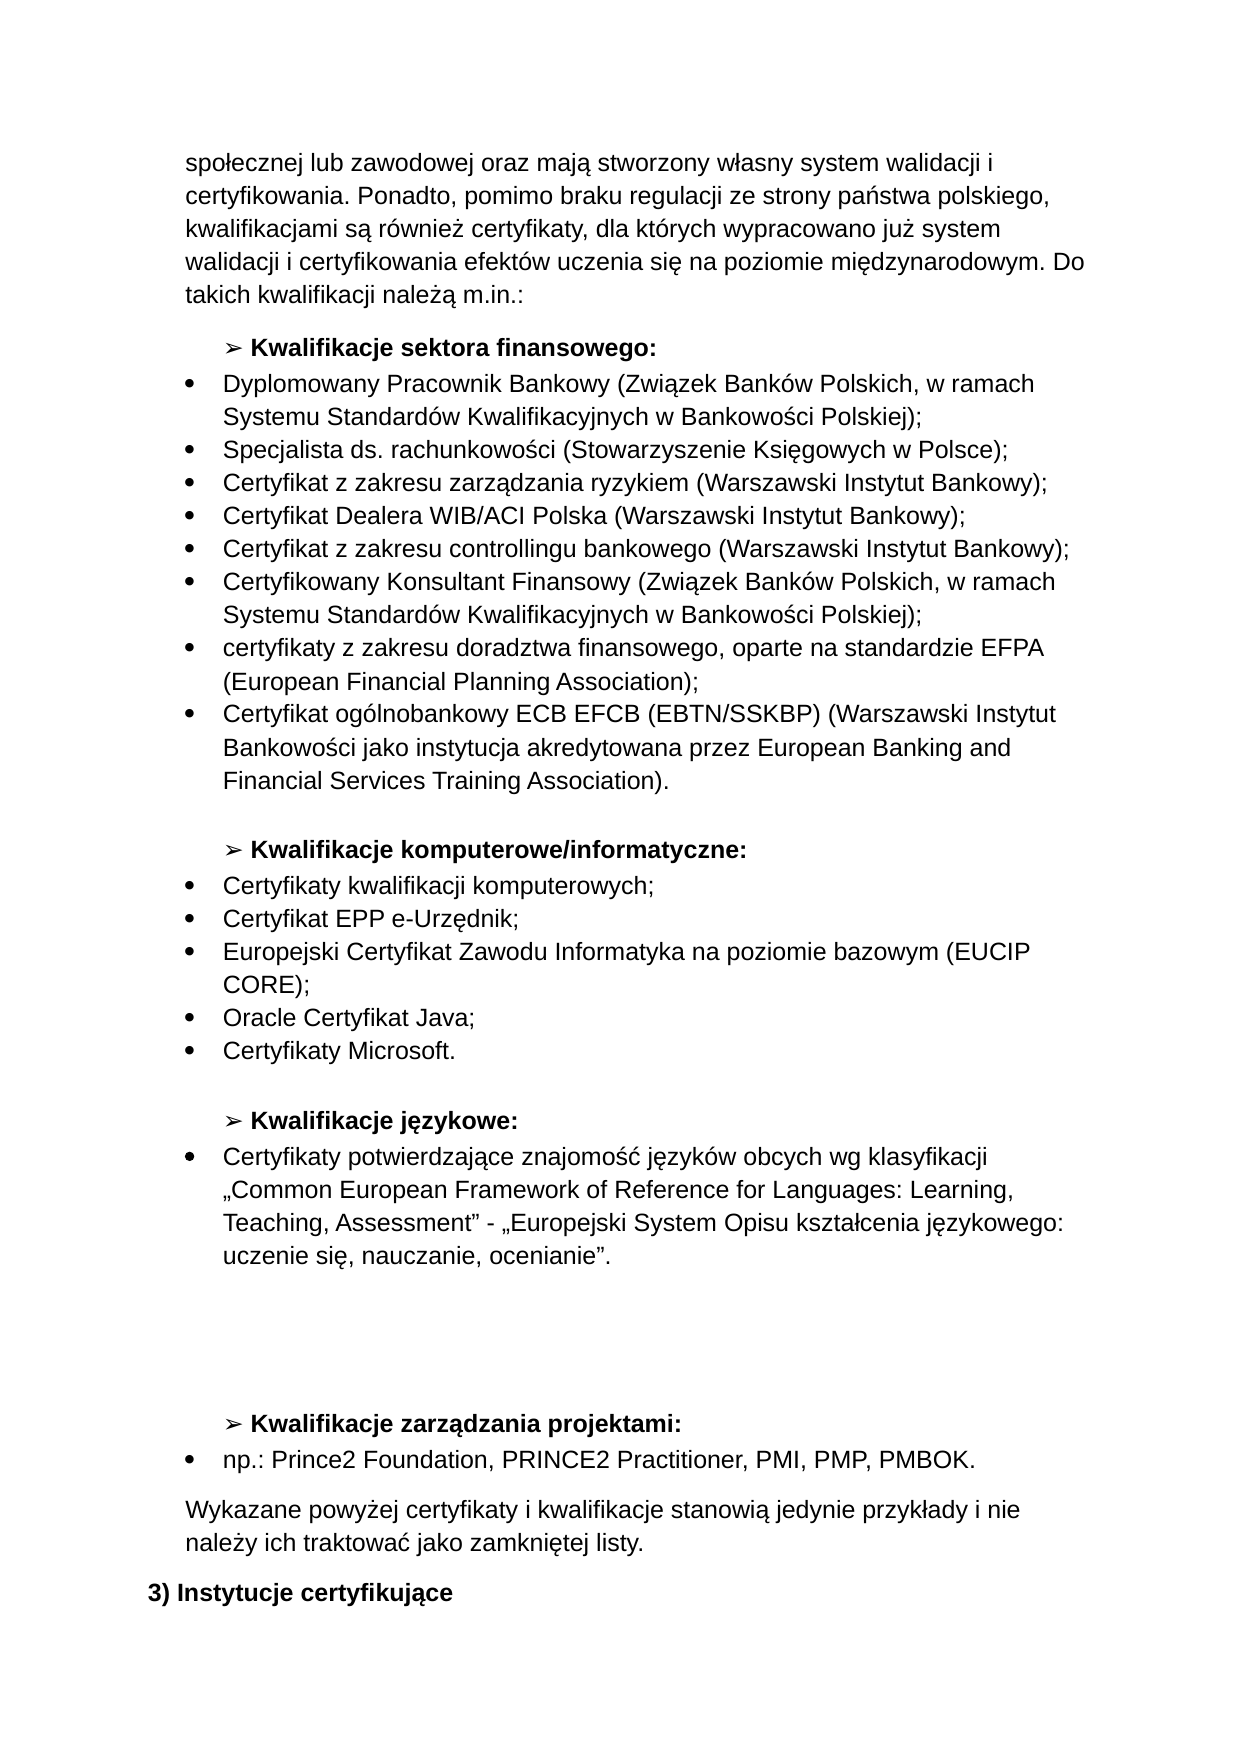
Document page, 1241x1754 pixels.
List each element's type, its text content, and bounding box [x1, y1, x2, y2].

list ➢ Kwalifikacje komputerowe/informatyczne: [223, 832, 1093, 866]
list ➢ Kwalifikacje zarządzania projektami: [223, 1406, 1093, 1440]
list Certyfikat z zakresu controllingu bankowego (Warszawski Instytut Bankowy); [185, 534, 1093, 563]
list Certyfikaty kwalifikacji komputerowych; [185, 871, 1093, 900]
text 3) Instytucje certyfikujące [148, 1578, 1093, 1606]
list Certyfikowany Konsultant Finansowy (Związek Banków Polskich, w ramach Systemu Standardów Kwalifikacyjnych w Bankowości Polskiej); [185, 567, 1093, 629]
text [185, 148, 1093, 308]
list Certyfikat z zakresu zarządzania ryzykiem (Warszawski Instytut Bankowy); [185, 468, 1093, 497]
list Certyfikat Dealera WIB/ACI Polska (Warszawski Instytut Bankowy); [185, 501, 1093, 530]
list Dyplomowany Pracownik Bankowy (Związek Banków Polskich, w ramach Systemu Standardów Kwalifikacyjnych w Bankowości Polskiej); [185, 368, 1093, 430]
list ➢ Kwalifikacje językowe: [223, 1102, 1093, 1137]
list Certyfikat EPP e-Urzędnik; [185, 904, 1093, 933]
list Oracle Certyfikat Java; [185, 1003, 1093, 1032]
list np.: Prince2 Foundation, PRINCE2 Practitioner, PMI, PMP, PMBOK. [185, 1445, 1093, 1474]
list Specjalista ds. rachunkowości (Stowarzyszenie Księgowych w Polsce); [185, 435, 1093, 463]
list Certyfikat ogólnobankowy ECB EFCB (EBTN/SSKBP) (Warszawski Instytut Bankowości jako instytucja akredytowana przez European Banking and Financial Services Training Association). [185, 699, 1093, 794]
text Wykazane powyżej certyfikaty i kwalifikacje stanowią jedynie przykłady i nie należy ich traktować jako zamkniętej listy. [185, 1495, 1093, 1557]
list certyfikaty z zakresu doradztwa finansowego, oparte na standardzie EFPA (European Financial Planning Association); [185, 633, 1093, 695]
list Europejski Certyfikat Zawodu Informatyka na poziomie bazowym (EUCIP CORE); [185, 937, 1093, 999]
list ➢ Kwalifikacje sektora finansowego: [223, 329, 1093, 363]
list Certyfikaty potwierdzające znajomość języków obcych wg klasyfikacji „Common European Framework of Reference for Languages: Learning, Teaching, Assessment” - „Europejski System Opisu kształcenia językowego: uczenie się, nauczanie, ocenianie”. [185, 1142, 1093, 1269]
list Certyfikaty Microsoft. [185, 1036, 1093, 1065]
